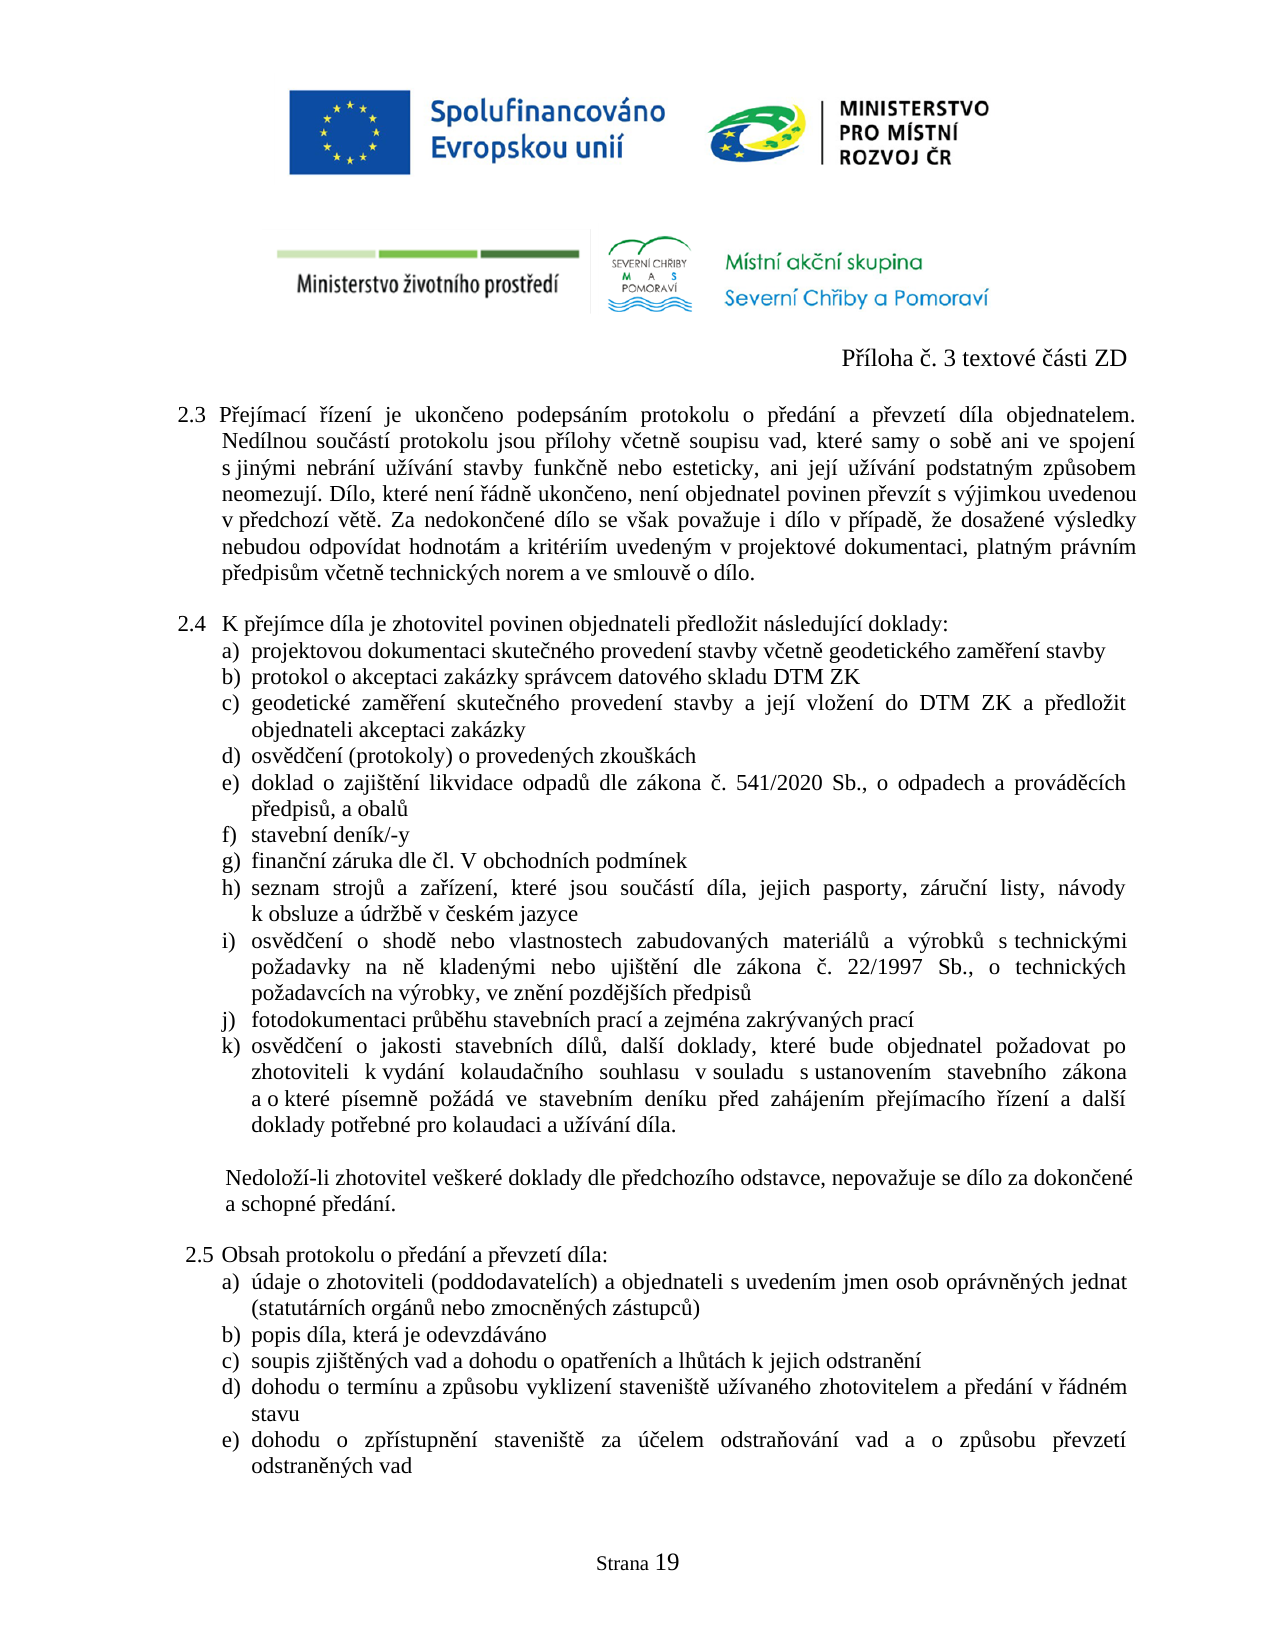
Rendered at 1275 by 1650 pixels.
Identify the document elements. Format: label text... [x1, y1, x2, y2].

list fotodokumentaci průběhu stavebních prací a zejména zakrývaných prací [222, 1006, 1127, 1032]
list seznam strojů a zařízení, které jsou součástí díla, jejich pasporty, záruční listy, návody k obsluze a údržbě v českém jazyce [222, 874, 1127, 927]
text 2.4 K přejímce díla je zhotovitel povinen objednateli předložit následující doklady: [177, 610, 1127, 637]
text 2.3 Přejímací řízení je ukončeno podepsáním protokolu o předání a převzetí díla objednatelem. Nedílnou součástí protokolu jsou přílohy včetně soupisu vad, které samy o sobě ani ve spojení s jinými nebrání užívání stavby funkčně nebo esteticky, ani její užívání podstatným způsobem neomezují. Dílo, které není řádně ukončeno, není objednatel povinen převzít s výjimkou uvedenou v předchozí větě. Za nedokončené dílo se však považuje i dílo v případě, že dosažené výsledky nebudou odpovídat hodnotám a kritériím uvedeným v projektové dokumentaci, platným právním předpisům včetně technických norem a ve smlouvě o dílo. [177, 401, 1137, 585]
list osvědčení o jakosti stavebních dílů, další doklady, které bude objednatel požadovat po zhotoviteli k vydání kolaudačního souhlasu v souladu s ustanovením stavebního zákona a o které písemně požádá ve stavebním deníku před zahájením přejímacího řízení a další doklady potřebné pro kolaudaci a užívání díla. [221, 1032, 1127, 1137]
list dohodu o zpřístupnění staveniště za účelem odstraňování vad a o způsobu převzetí odstraněných vad [222, 1426, 1127, 1479]
list doklad o zajištění likvidace odpadů dle zákona č. 541/2020 Sb., o odpadech a prováděcích předpisů, a obalů [222, 768, 1127, 821]
list osvědčení o shodě nebo vlastnostech zabudovaných materiálů a výrobků s technickými požadavky na ně kladenými nebo ujištění dle zákona č. 22/1997 Sb., o technických požadavcích na výrobky, ve znění pozdějších předpisů [222, 927, 1127, 1006]
text a schopné předání. [148, 1190, 1137, 1217]
list stavební deník/-y [222, 821, 1127, 848]
picture [261, 73, 1014, 315]
list dohodu o termínu a způsobu vyklizení staveniště užívaného zhotovitelem a předání v řádném stavu [222, 1373, 1127, 1426]
list popis díla, která je odevzdáváno [222, 1321, 1127, 1347]
text 2.5 Obsah protokolu o předání a převzetí díla: [177, 1242, 1137, 1268]
list osvědčení (protokoly) o provedených zkouškách [222, 742, 1127, 768]
list finanční záruka dle čl. V obchodních podmínek [222, 848, 1127, 874]
list údaje o zhotoviteli (poddodavatelích) a objednateli s uvedením jmen osob oprávněných jednat (statutárních orgánů nebo zmocněných zástupců) [222, 1268, 1127, 1321]
list soupis zjištěných vad a dohodu o opatřeních a lhůtách k jejich odstranění [222, 1347, 1127, 1373]
list projektovou dokumentaci skutečného provedení stavby včetně geodetického zaměření stavby [222, 637, 1127, 663]
text Nedoloží-li zhotovitel veškeré doklady dle předchozího odstavce, nepovažuje se dílo za dokončené [148, 1164, 1137, 1190]
list geodetické zaměření skutečného provedení stavby a její vložení do DTM ZK a předložit objednateli akceptaci zakázky [222, 689, 1127, 742]
list protokol o akceptaci zakázky správcem datového skladu DTM ZK [222, 663, 1127, 689]
